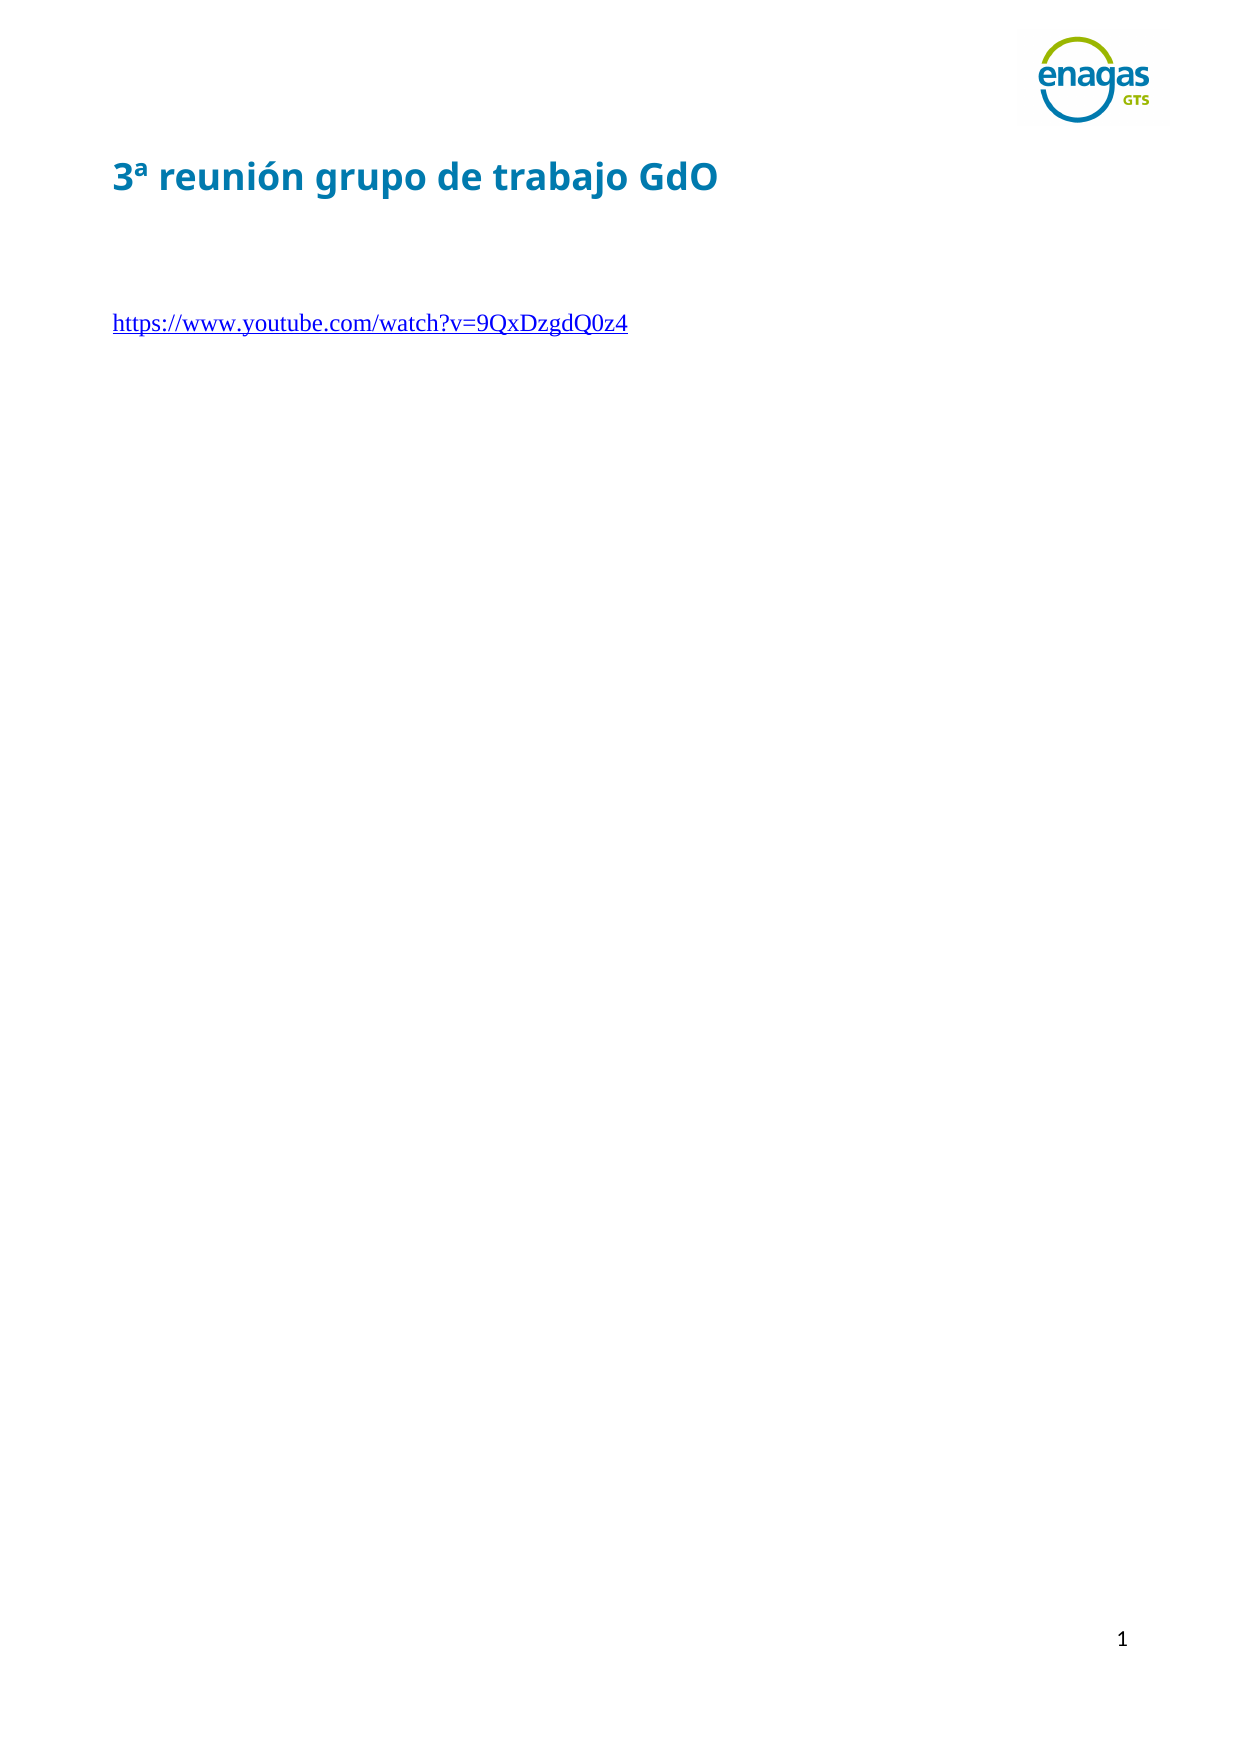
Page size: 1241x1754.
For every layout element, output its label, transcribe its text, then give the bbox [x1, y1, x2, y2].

subtitle 3ª reunión grupo de trabajo GdO [112, 150, 1128, 201]
text https://www.youtube.com/watch?v=9QxDzgdQ0z4 [112, 296, 1128, 336]
picture [1016, 29, 1171, 126]
